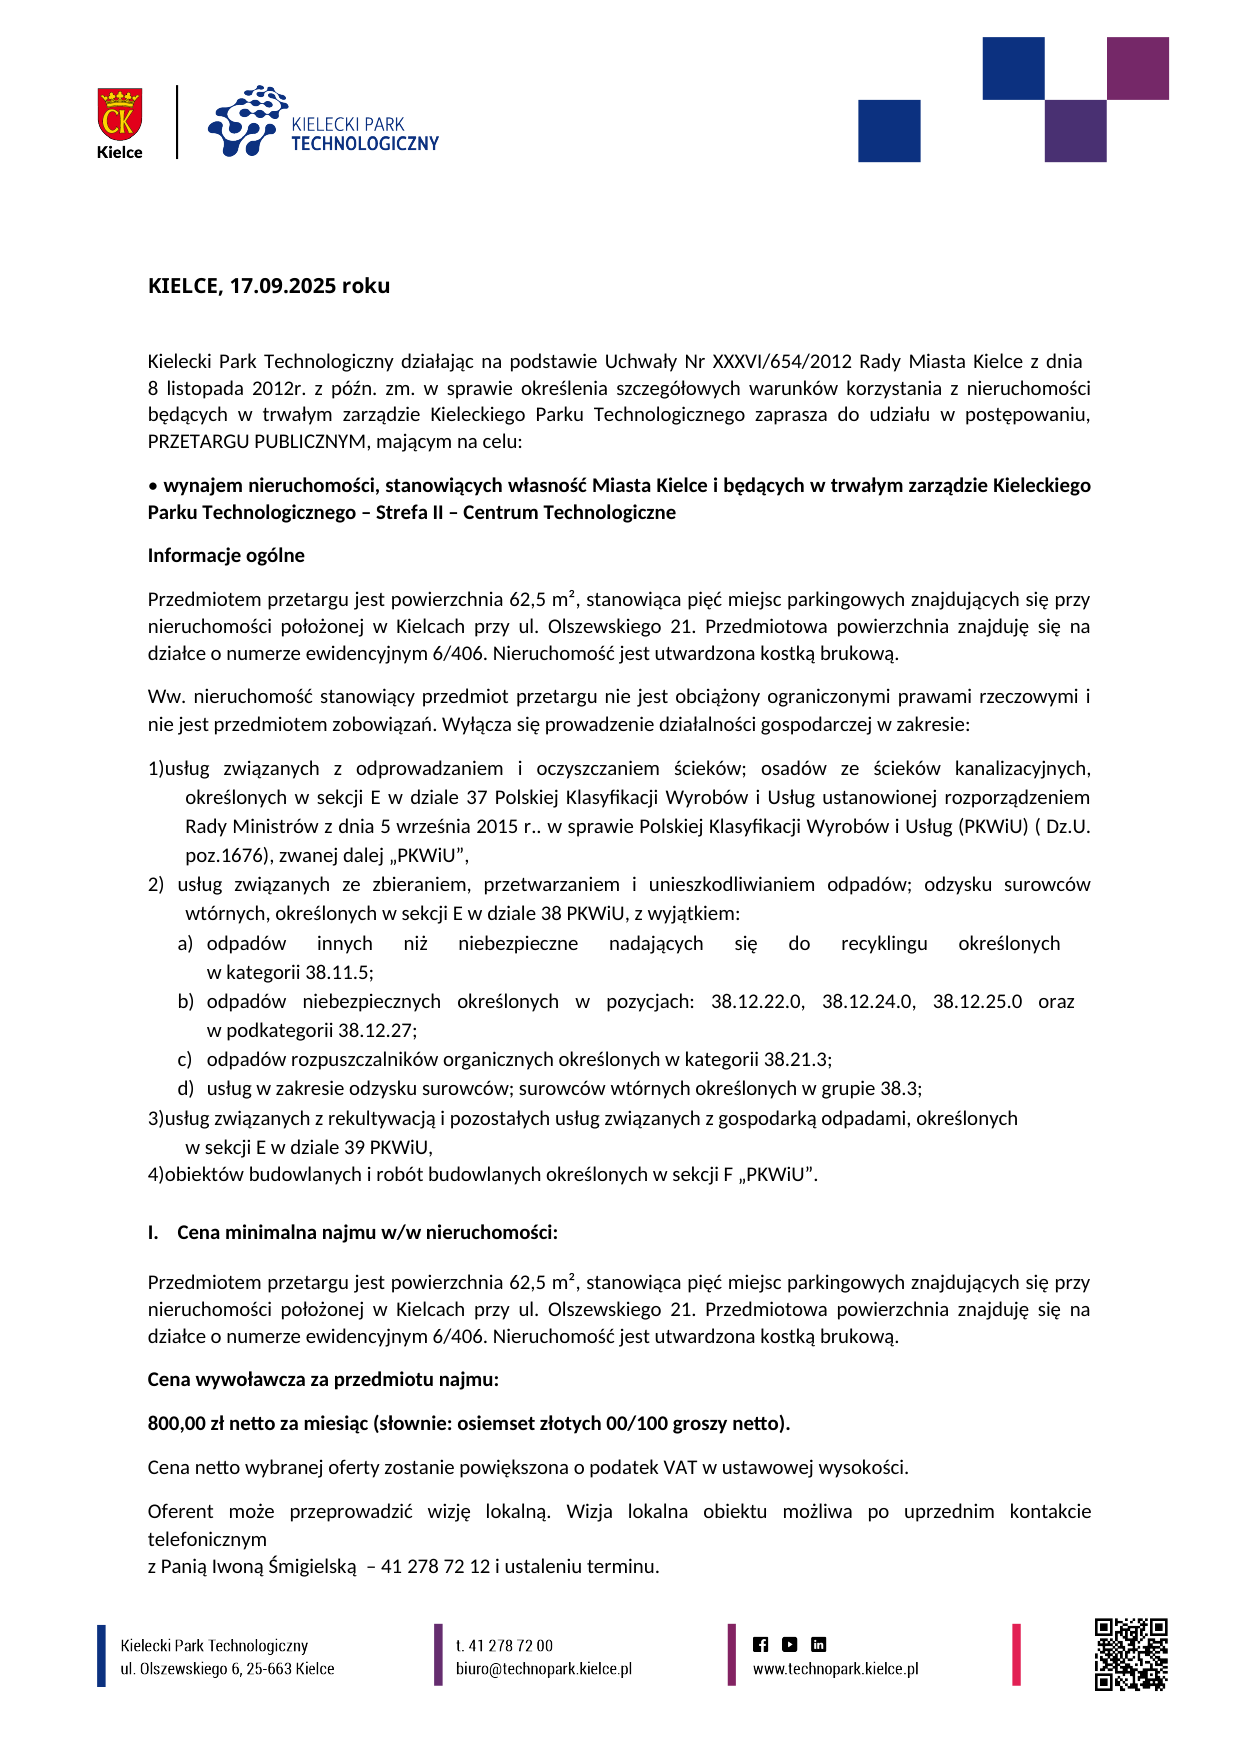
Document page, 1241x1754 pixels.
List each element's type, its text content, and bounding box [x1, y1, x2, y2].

text KIELCE, 17.09.2025 roku [148, 271, 1093, 300]
text Oferent może przeprowadzić wizję lokalną. Wizja lokalna obiektu możliwa po uprzednim kontakcie telefonicznym z Panią Iwoną Śmigielską – 41 278 72 12 i ustaleniu terminu. [148, 1499, 1093, 1579]
text Przedmiotem przetargu jest powierzchnia 62,5 m², stanowiąca pięć miejsc parkingowych znajdujących się przy nieruchomości położonej w Kielcach przy ul. Olszewskiego 21. Przedmiotowa powierzchnia znajduję się na działce o numerze ewidencyjnym 6/406. Nieruchomość jest utwardzona kostką brukową. [148, 586, 1093, 665]
list usług związanych z rekultywacją i pozostałych usług związanych z gospodarką odpadami, określonych [148, 1105, 1093, 1130]
list Cena minimalna najmu w/w nieruchomości: [148, 1219, 1093, 1244]
text 800,00 zł netto za miesiąc (słownie: osiemset złotych 00/100 groszy netto). [148, 1411, 1093, 1436]
picture [87, 28, 1175, 166]
text Przedmiotem przetargu jest powierzchnia 62,5 m², stanowiąca pięć miejsc parkingowych znajdujących się przy nieruchomości położonej w Kielcach przy ul. Olszewskiego 21. Przedmiotowa powierzchnia znajduję się na działce o numerze ewidencyjnym 6/406. Nieruchomość jest utwardzona kostką brukową. [148, 1269, 1093, 1348]
picture [88, 1611, 1174, 1697]
text Ww. nieruchomość stanowiący przedmiot przetargu nie jest obciążony ograniczonymi prawami rzeczowymi i nie jest przedmiotem zobowiązań. Wyłącza się prowadzenie działalności gospodarczej w zakresie: [148, 683, 1093, 736]
list odpadów innych niż niebezpieczne nadających się do recyklingu określonych w kategorii 38.11.5; [177, 930, 1093, 984]
text Kielecki Park Technologiczny działając na podstawie Uchwały Nr XXXVI/654/2012 Rady Miasta Kielce z dnia 8 listopada 2012r. z późn. zm. w sprawie określenia szczegółowych warunków korzystania z nieruchomości będących w trwałym zarządzie Kieleckiego Parku Technologicznego zaprasza do udziału w postępowaniu, PRZETARGU PUBLICZNYM, mającym na celu: [148, 318, 1093, 454]
list usług w zakresie odzysku surowców; surowców wtórnych określonych w grupie 38.3; [177, 1076, 1093, 1101]
text Informacje ogólne [148, 542, 1093, 568]
list odpadów niebezpiecznych określonych w pozycjach: 38.12.22.0, 38.12.24.0, 38.12.25.0 oraz w podkategorii 38.12.27; [177, 988, 1093, 1043]
list obiektów budowlanych i robót budowlanych określonych w sekcji F „PKWiU”. [148, 1161, 1093, 1186]
text Cena netto wybranej oferty zostanie powiększona o podatek VAT w ustawowej wysokości. [148, 1454, 1093, 1480]
list odpadów rozpuszczalników organicznych określonych w kategorii 38.21.3; [177, 1046, 1093, 1072]
text w sekcji E w dziale 39 PKWiU, [185, 1134, 1093, 1159]
list usług związanych z odprowadzaniem i oczyszczaniem ścieków; osadów ze ścieków kanalizacyjnych, określonych w sekcji E w dziale 37 Polskiej Klasyfikacji Wyrobów i Usług ustanowionej rozporządzeniem Rady Ministrów z dnia 5 września 2015 r.. w sprawie Polskiej Klasyfikacji Wyrobów i Usług (PKWiU) ( Dz.U. poz.1676), zwanej dalej „PKWiU”, [148, 755, 1093, 868]
text Cena wywoławcza za przedmiotu najmu: [148, 1366, 1093, 1392]
list usług związanych ze zbieraniem, przetwarzaniem i unieszkodliwianiem odpadów; odzysku surowców wtórnych, określonych w sekcji E w dziale 38 PKWiU, z wyjątkiem: [148, 871, 1093, 926]
text • wynajem nieruchomości, stanowiących własność Miasta Kielce i będących w trwałym zarządzie Kieleckiego Parku Technologicznego – Strefa II – Centrum Technologiczne [148, 472, 1093, 524]
